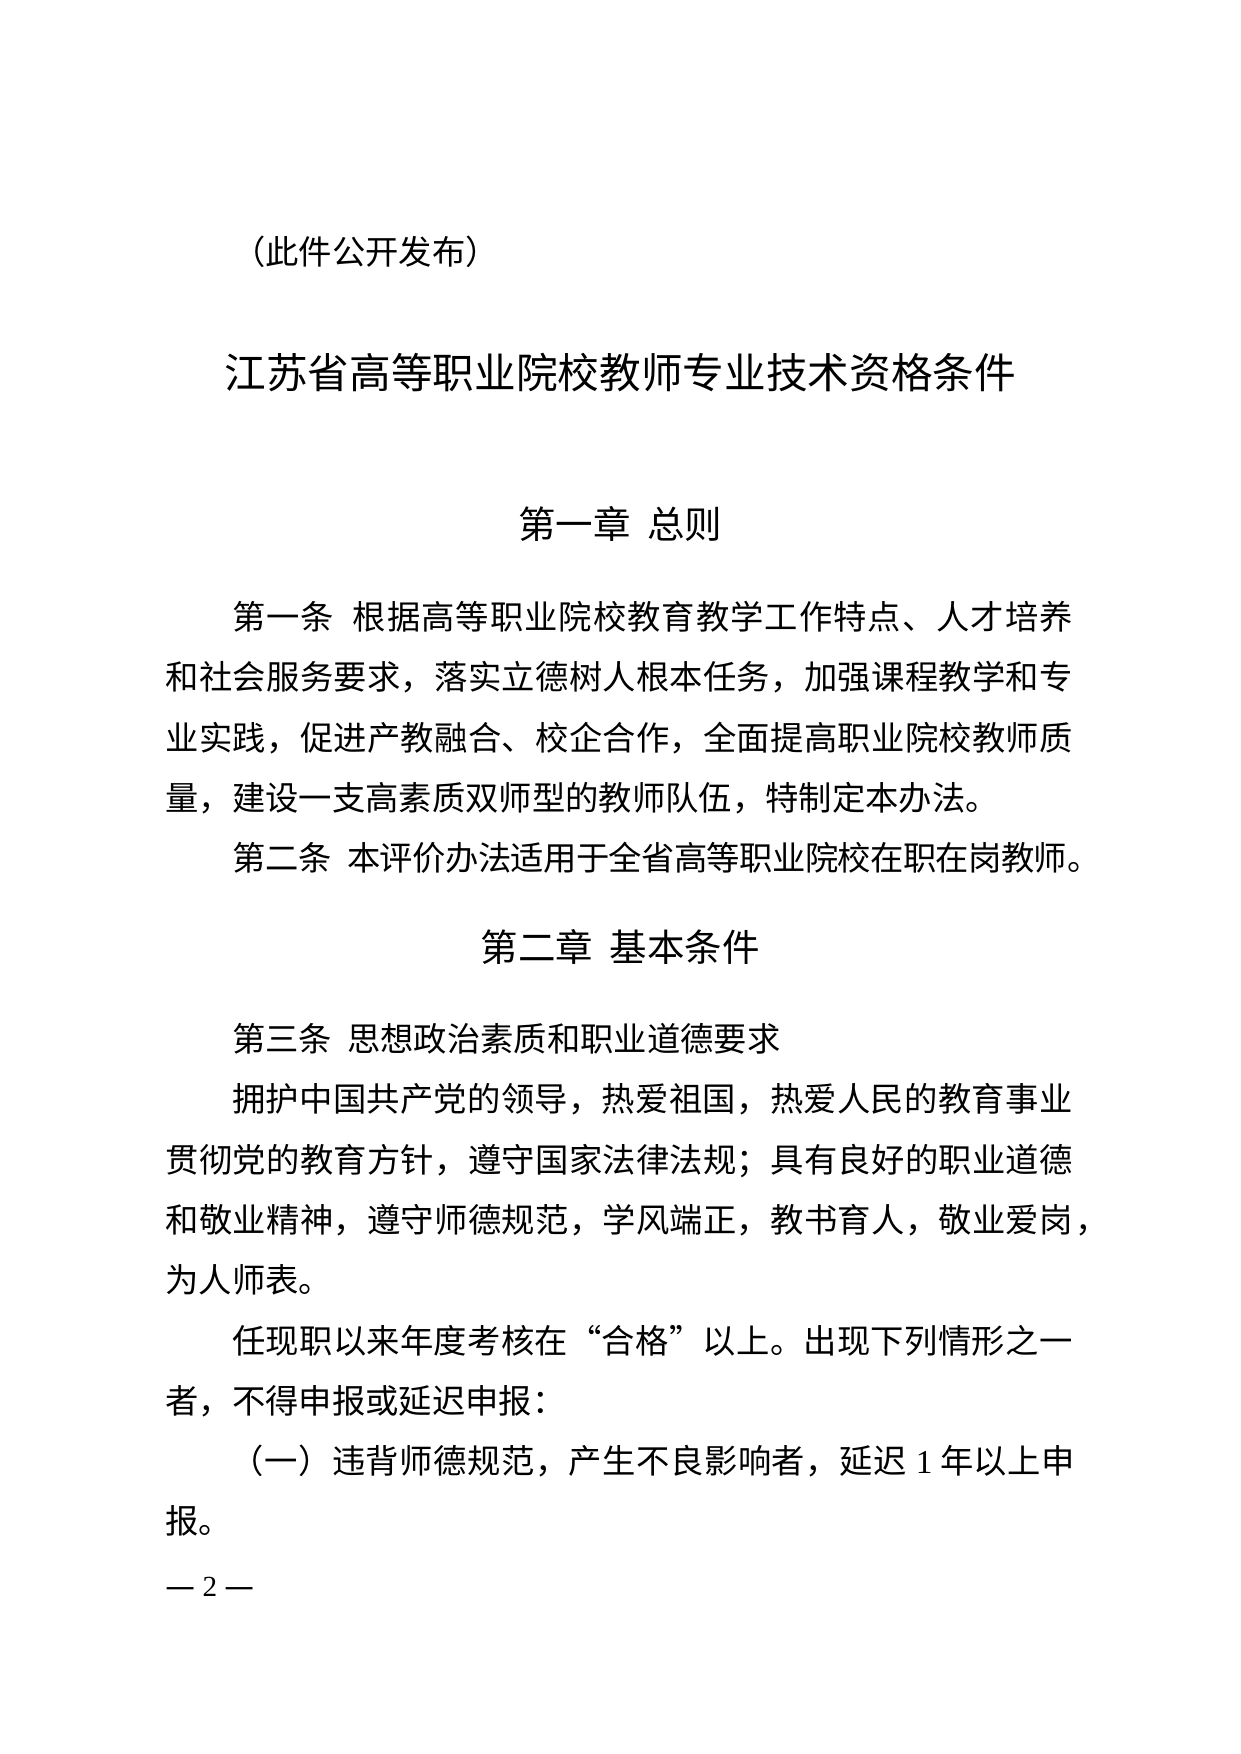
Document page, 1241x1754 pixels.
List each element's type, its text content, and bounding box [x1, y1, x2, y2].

text 第一章 总则 [165, 491, 1075, 551]
text （此件公开发布） [165, 219, 1075, 280]
text （一）违背师德规范，产生不良影响者，延迟1年以上申报。 [165, 1425, 1075, 1546]
text 第二章 基本条件 [165, 913, 1075, 973]
text 拥护中国共产党的领导，热爱祖国，热爱人民的教育事业，贯彻党的教育方针，遵守国家法律法规；具有良好的职业道德和敬业精神，遵守师德规范，学风端正，教书育人，敬业爱岗，为人师表。 [165, 1063, 1075, 1305]
text 江苏省高等职业院校教师专业技术资格条件 [165, 340, 1075, 400]
text 第二条 本评价办法适用于全省高等职业院校在职在岗教师。 [165, 822, 1075, 883]
text 第一条 根据高等职业院校教育教学工作特点、人才培养和社会服务要求，落实立德树人根本任务，加强课程教学和专业实践，促进产教融合、校企合作，全面提高职业院校教师质量，建设一支高素质双师型的教师队伍，特制定本办法。 [165, 581, 1075, 822]
text 第三条 思想政治素质和职业道德要求 [165, 1003, 1075, 1063]
text 任现职以来年度考核在“合格”以上。出现下列情形之一者，不得申报或延迟申报： [165, 1305, 1075, 1425]
